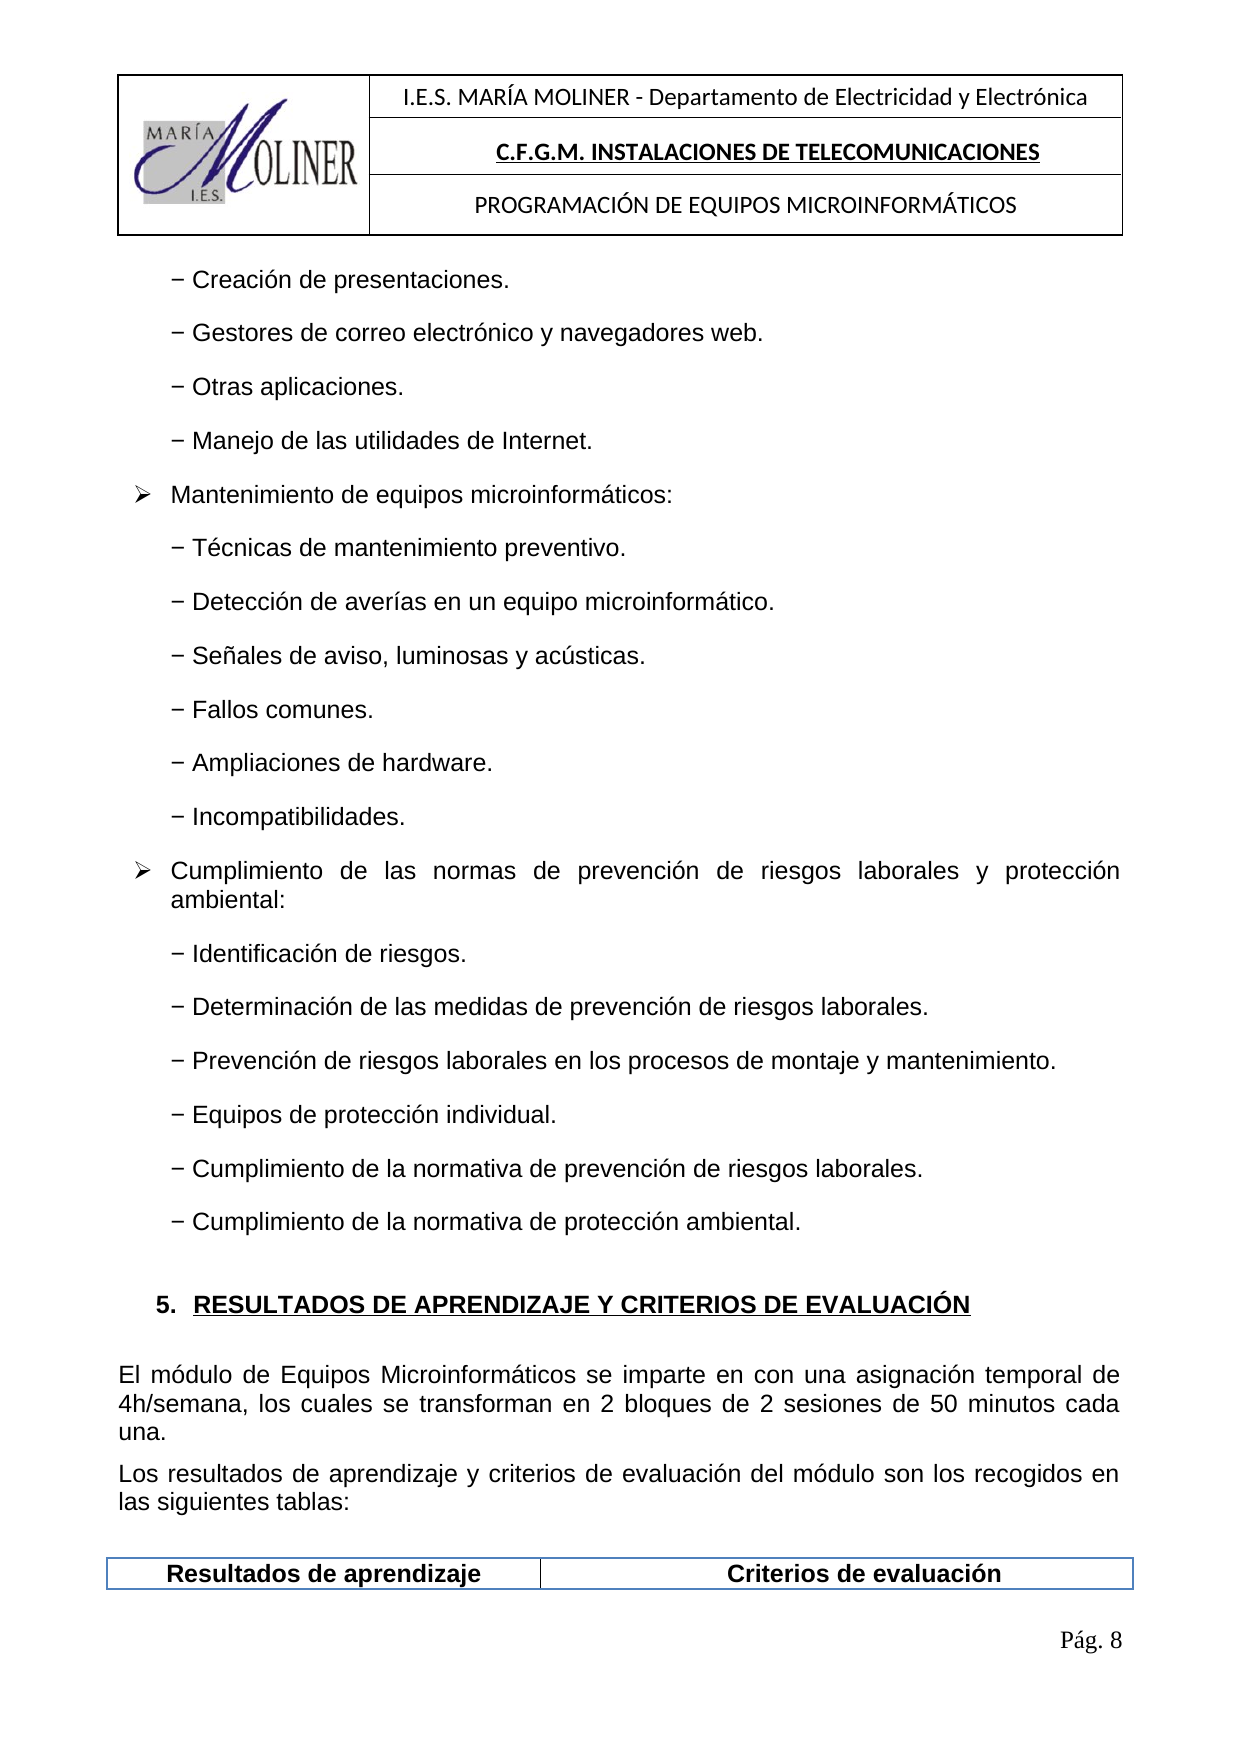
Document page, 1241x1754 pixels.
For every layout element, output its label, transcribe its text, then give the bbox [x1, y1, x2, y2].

text − Ampliaciones de hardware. [170, 748, 1122, 777]
text − Manejo de las utilidades de Internet. [170, 426, 1122, 454]
list Mantenimiento de equipos microinformáticos: [133, 479, 1122, 508]
text − Identificación de riesgos. [170, 938, 1122, 967]
text − Cumplimiento de la normativa de prevención de riesgos laborales. [170, 1153, 1122, 1182]
text Los resultados de aprendizaje y criterios de evaluación del módulo son los recogidos en las siguientes tablas: [118, 1458, 1122, 1516]
text − Otras aplicaciones. [170, 372, 1122, 401]
list RESULTADOS DE APRENDIZAJE Y CRITERIOS DE EVALUACIÓN [156, 1290, 1122, 1318]
text − Gestores de correo electrónico y navegadores web. [170, 318, 1122, 347]
text − Incompatibilidades. [170, 802, 1122, 831]
text − Determinación de las medidas de prevención de riesgos laborales. [170, 992, 1122, 1021]
text − Detección de averías en un equipo microinformático. [170, 587, 1122, 616]
text − Equipos de protección individual. [170, 1100, 1122, 1128]
text − Técnicas de mantenimiento preventivo. [170, 533, 1122, 562]
text − Fallos comunes. [170, 695, 1122, 723]
picture [129, 92, 361, 218]
text El módulo de Equipos Microinformáticos se imparte en con una asignación temporal de 4h/semana, los cuales se transforman en 2 bloques de 2 sesiones de 50 minutos cada una. [118, 1360, 1122, 1446]
text − Cumplimiento de la normativa de protección ambiental. [170, 1207, 1122, 1236]
table_header Resultados de aprendizaje [108, 1559, 540, 1588]
text − Creación de presentaciones. [170, 264, 1122, 293]
text − Prevención de riesgos laborales en los procesos de montaje y mantenimiento. [170, 1046, 1122, 1075]
table_header Criterios de evaluación [541, 1559, 1132, 1588]
text − Señales de aviso, luminosas y acústicas. [170, 641, 1122, 670]
list Cumplimiento de las normas de prevención de riesgos laborales y protección ambiental: [133, 856, 1122, 913]
